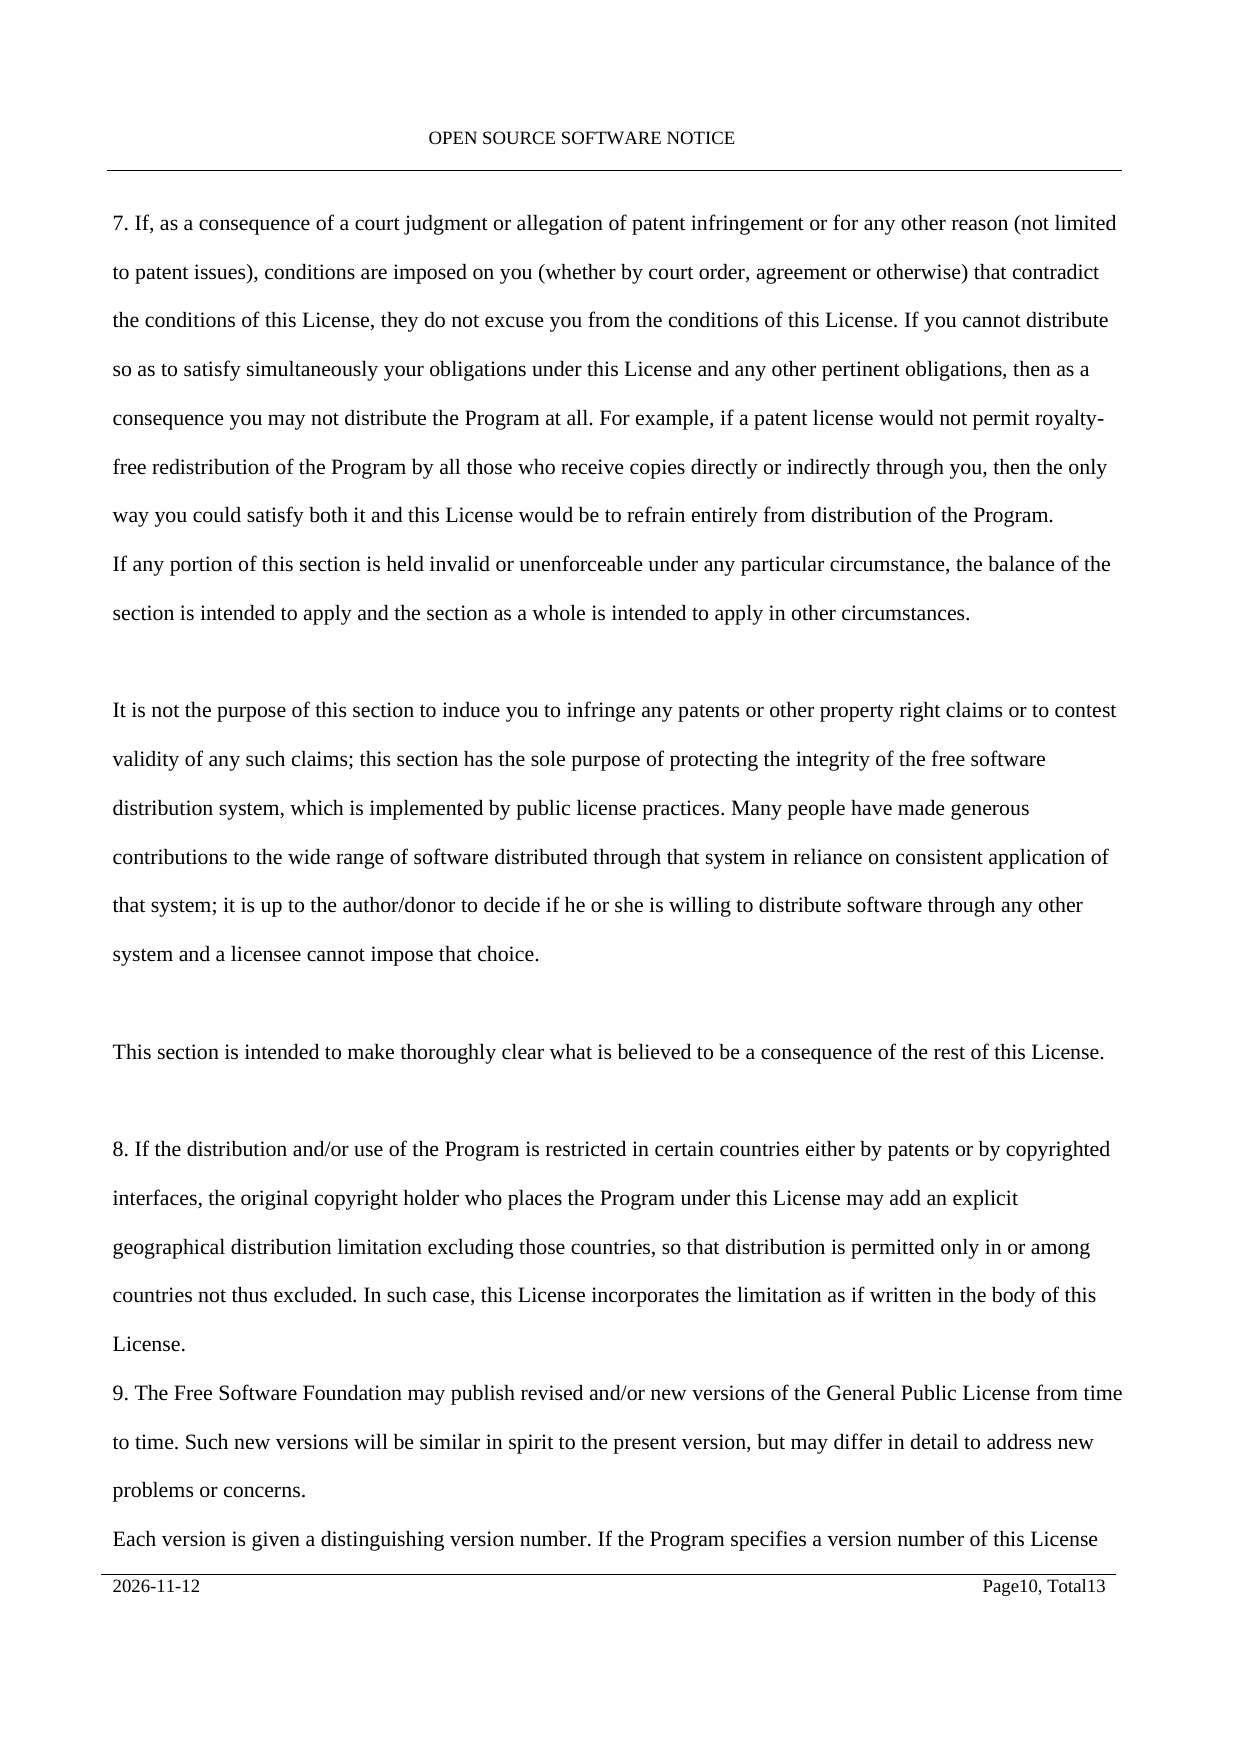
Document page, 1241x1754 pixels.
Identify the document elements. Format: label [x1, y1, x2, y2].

text [112, 206, 1128, 1555]
